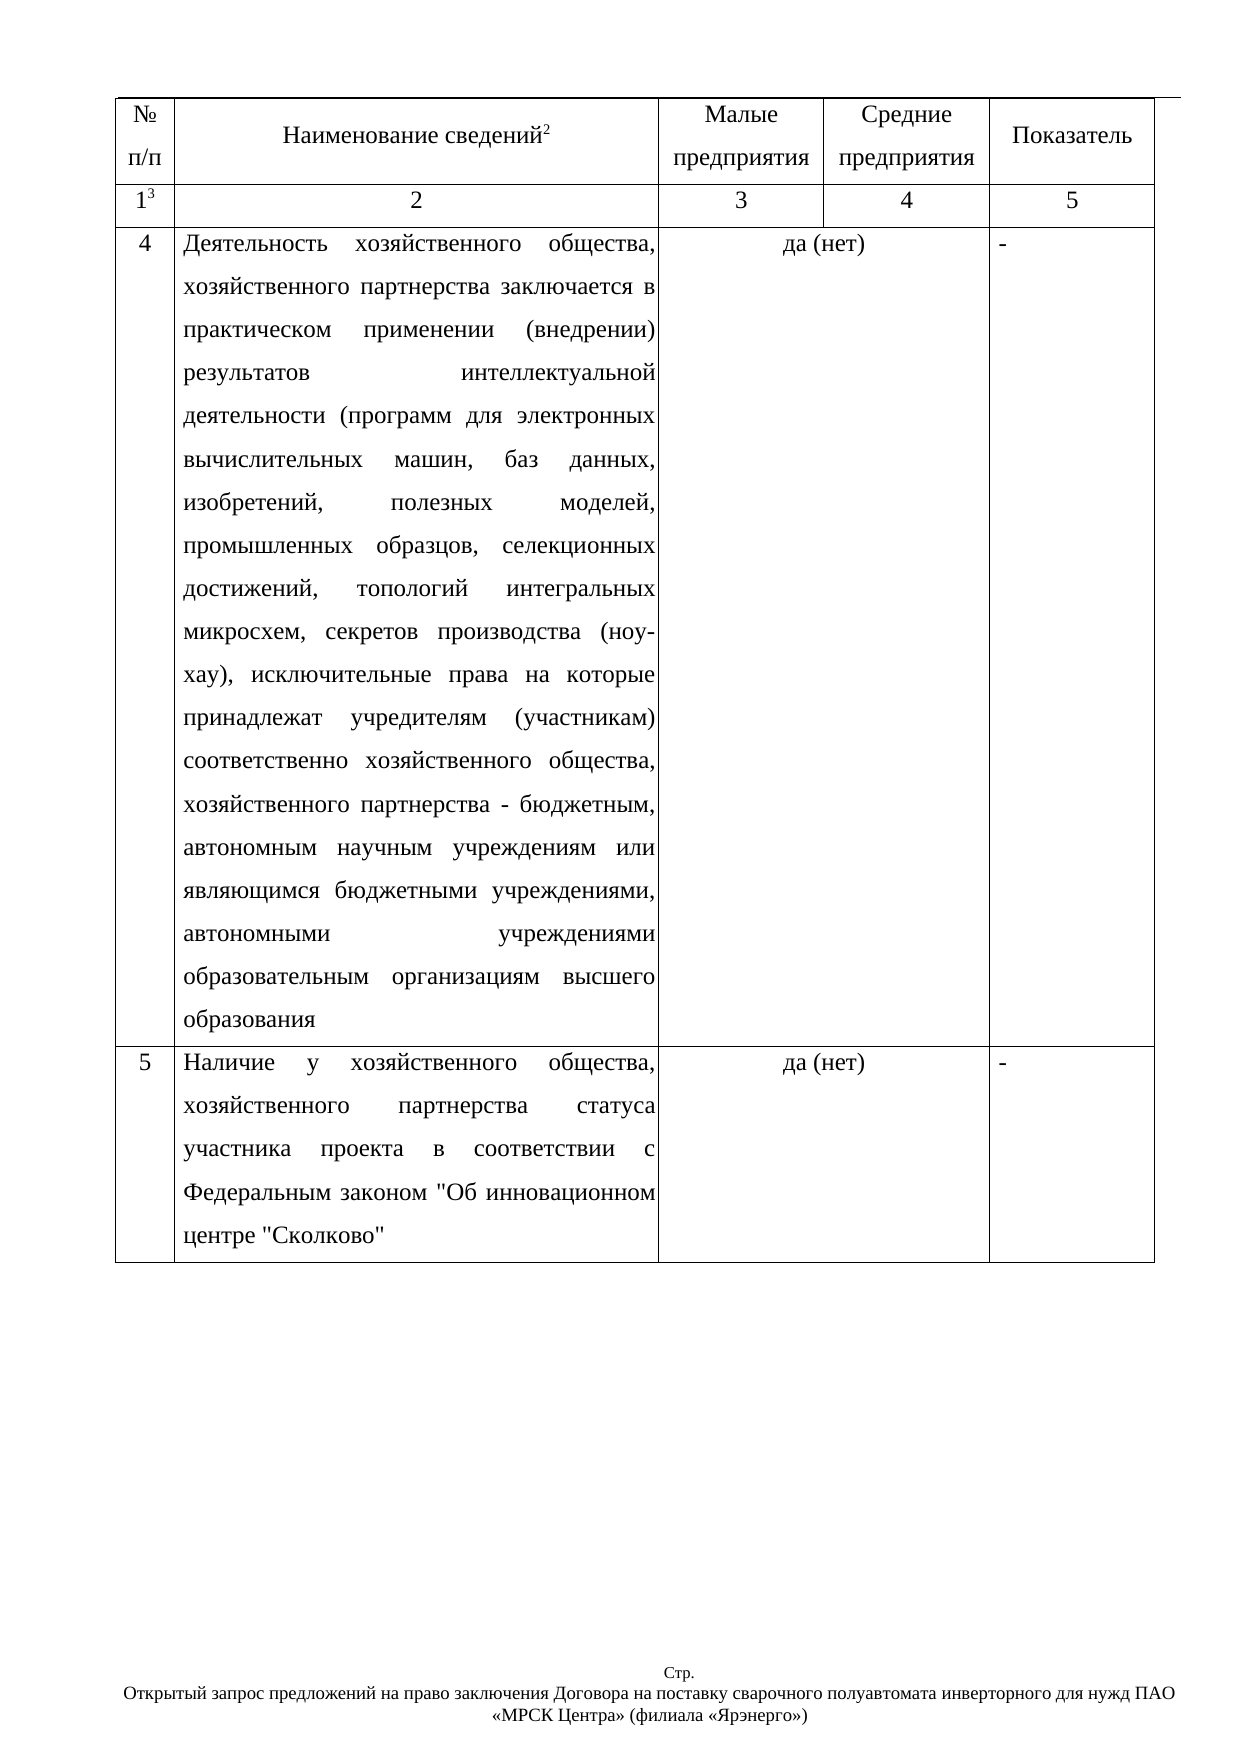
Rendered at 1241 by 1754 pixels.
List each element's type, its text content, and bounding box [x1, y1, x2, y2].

table_header Наименование сведений2 [175, 99, 658, 184]
table_cell - [990, 1047, 1154, 1262]
table_cell 4 [116, 228, 174, 1046]
table_cell да (нет) [659, 228, 989, 1046]
table_cell Деятельность хозяйственного общества, хозяйственного партнерства заключается в практическом применении (внедрении) результатов интеллектуальной деятельности (программ для электронных вычислительных машин, баз данных, изобретений, полезных моделей, промышленных образцов, селекционных достижений, топологий интегральных микросхем, секретов производства (ноу-хау), исключительные права на которые принадлежат учредителям (участникам) соответственно хозяйственного общества, хозяйственного партнерства - бюджетным, автономным научным учреждениям или являющимся бюджетными учреждениями, автономными учреждениями образовательным организациям высшего образования [175, 228, 658, 1046]
table_cell Наличие у хозяйственного общества, хозяйственного партнерства статуса участника проекта в соответствии с Федеральным законом "Об инновационном центре "Сколково" [175, 1047, 658, 1262]
table_cell 2 [175, 185, 658, 227]
table_cell - [990, 228, 1154, 1046]
table_cell 5 [990, 185, 1154, 227]
table_header Малые предприятия [659, 99, 823, 184]
table_cell 3 [659, 185, 823, 227]
table_cell 13 [116, 185, 174, 227]
table_cell 5 [116, 1047, 174, 1262]
table_cell да (нет) [659, 1047, 989, 1262]
table_header № п/п [116, 99, 174, 184]
table_header Средние предприятия [824, 99, 989, 184]
table_cell 4 [824, 185, 989, 227]
table_header Показатель [990, 99, 1154, 184]
